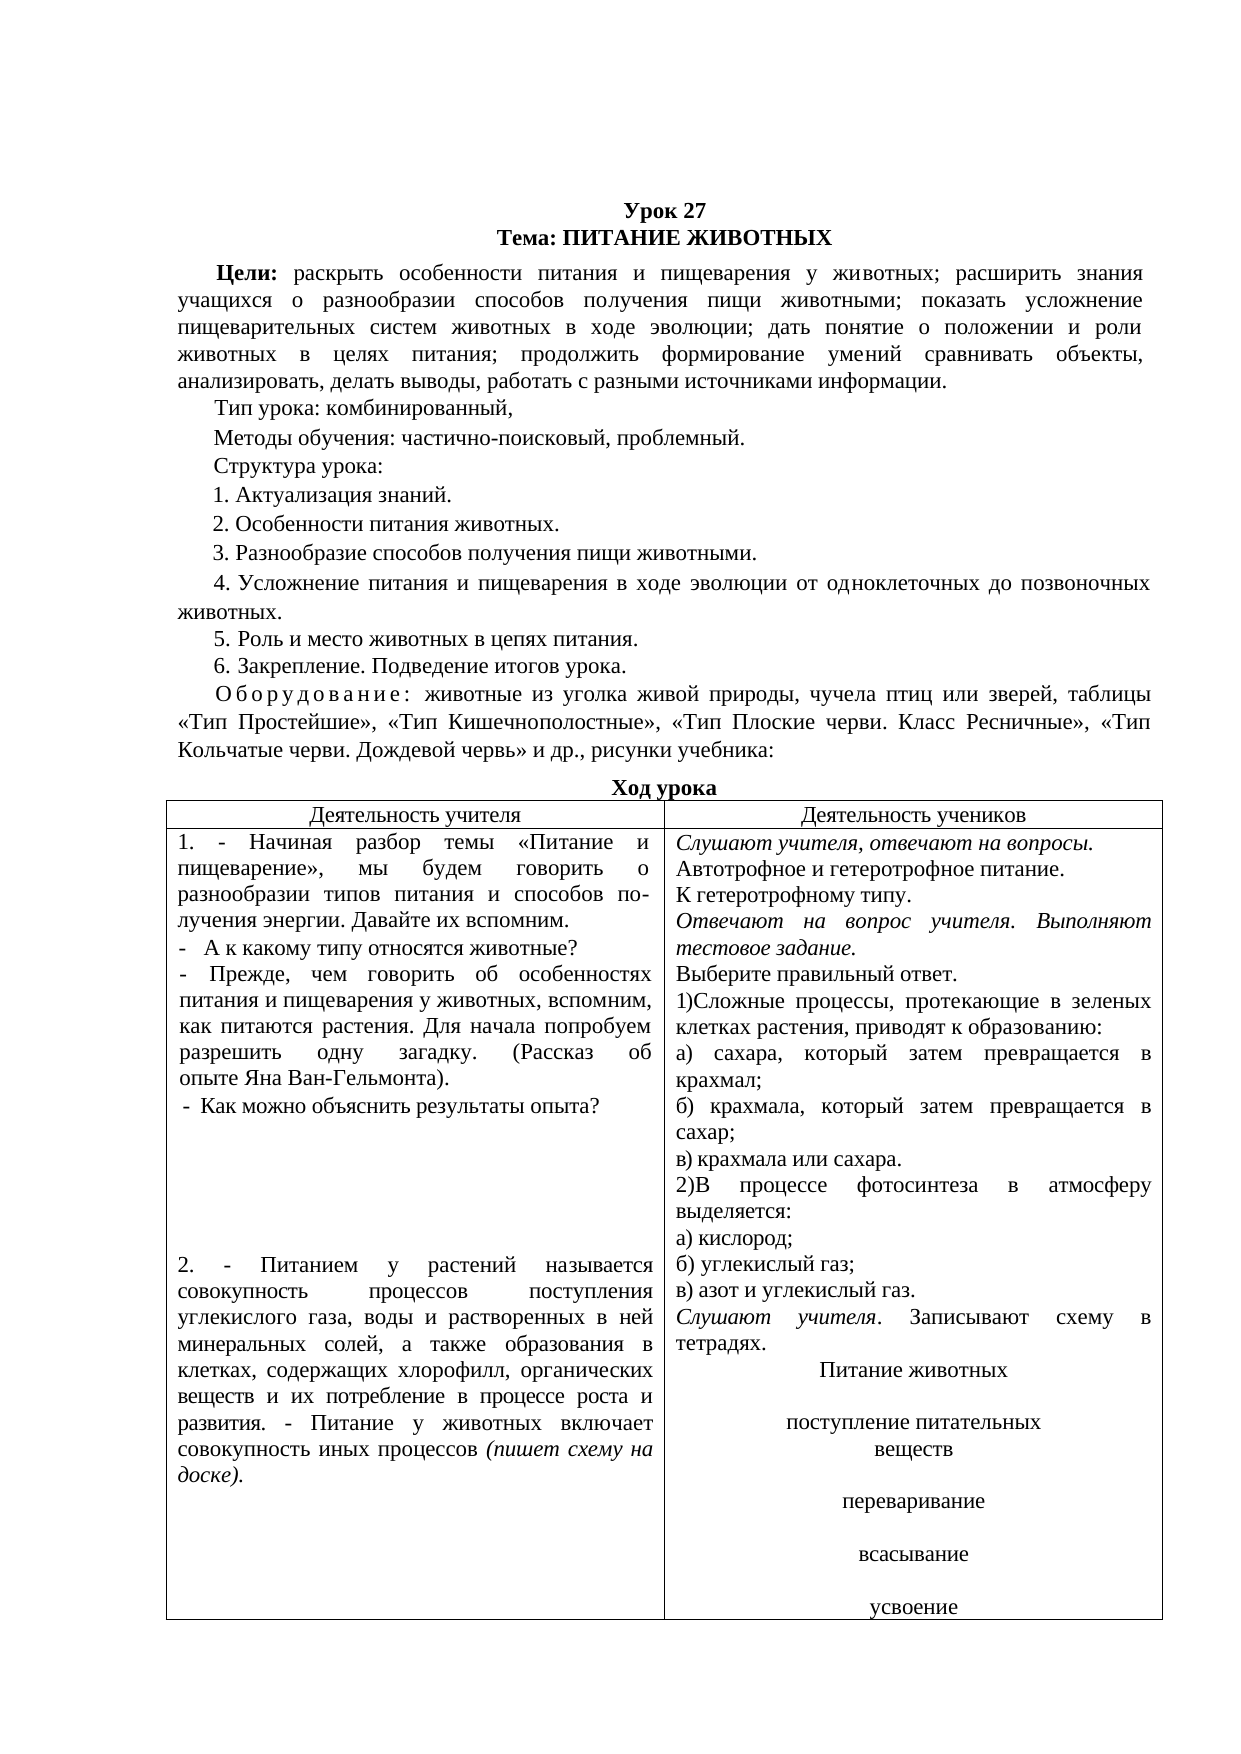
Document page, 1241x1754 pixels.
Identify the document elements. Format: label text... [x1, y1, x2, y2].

list Особенности питания животных. [212, 508, 1152, 537]
list Актуализация знаний. [212, 479, 1152, 508]
text Урок 27 [177, 197, 1152, 223]
text Методы обучения: частично-поисковый, проблемный. [213, 424, 1152, 450]
text Оборудование: животные из уголка живой природы, чучела птиц или зверей, таблицы «Тип Простейшие», «Тип Кишечнополостные», «Тип Плоские черви. Класс Ресничные», «Тип Кольчатые черви. Дождевой червь» и др., рисунки учебника: [177, 679, 1152, 763]
list Разнообразие способов получения пищи животными. [212, 537, 1152, 566]
table_header Деятельность учеников [665, 801, 1162, 827]
list Усложнение питания и пищеварения в ходе эволюции от одноклеточных до позвоночных животных. [177, 567, 1151, 625]
text Тип урока: комбинированный, [214, 394, 1152, 421]
text Ход урока [177, 774, 1151, 800]
text Тема: ПИТАНИЕ ЖИВОТНЫХ [177, 223, 1152, 250]
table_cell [167, 829, 664, 1619]
list Закрепление. Подведение итогов урока. [213, 652, 1152, 679]
table_header Деятельность учителя [167, 801, 664, 827]
text Структура урока: [213, 450, 1152, 479]
list Роль и место животных в цепях питания. [213, 625, 1152, 651]
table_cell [665, 829, 1162, 1619]
text Цели: раскрыть особенности питания и пищеварения у животных; расширить знания учащихся о разнообразии способов получения пищи животными; показать усложнение пищеварительных систем животных в ходе эволюции; дать понятие о положении и роли животных в целях питания; продолжить формирование умений сравнивать объекты, анализировать, делать выводы, работать с разными источниками информации. [177, 259, 1144, 394]
